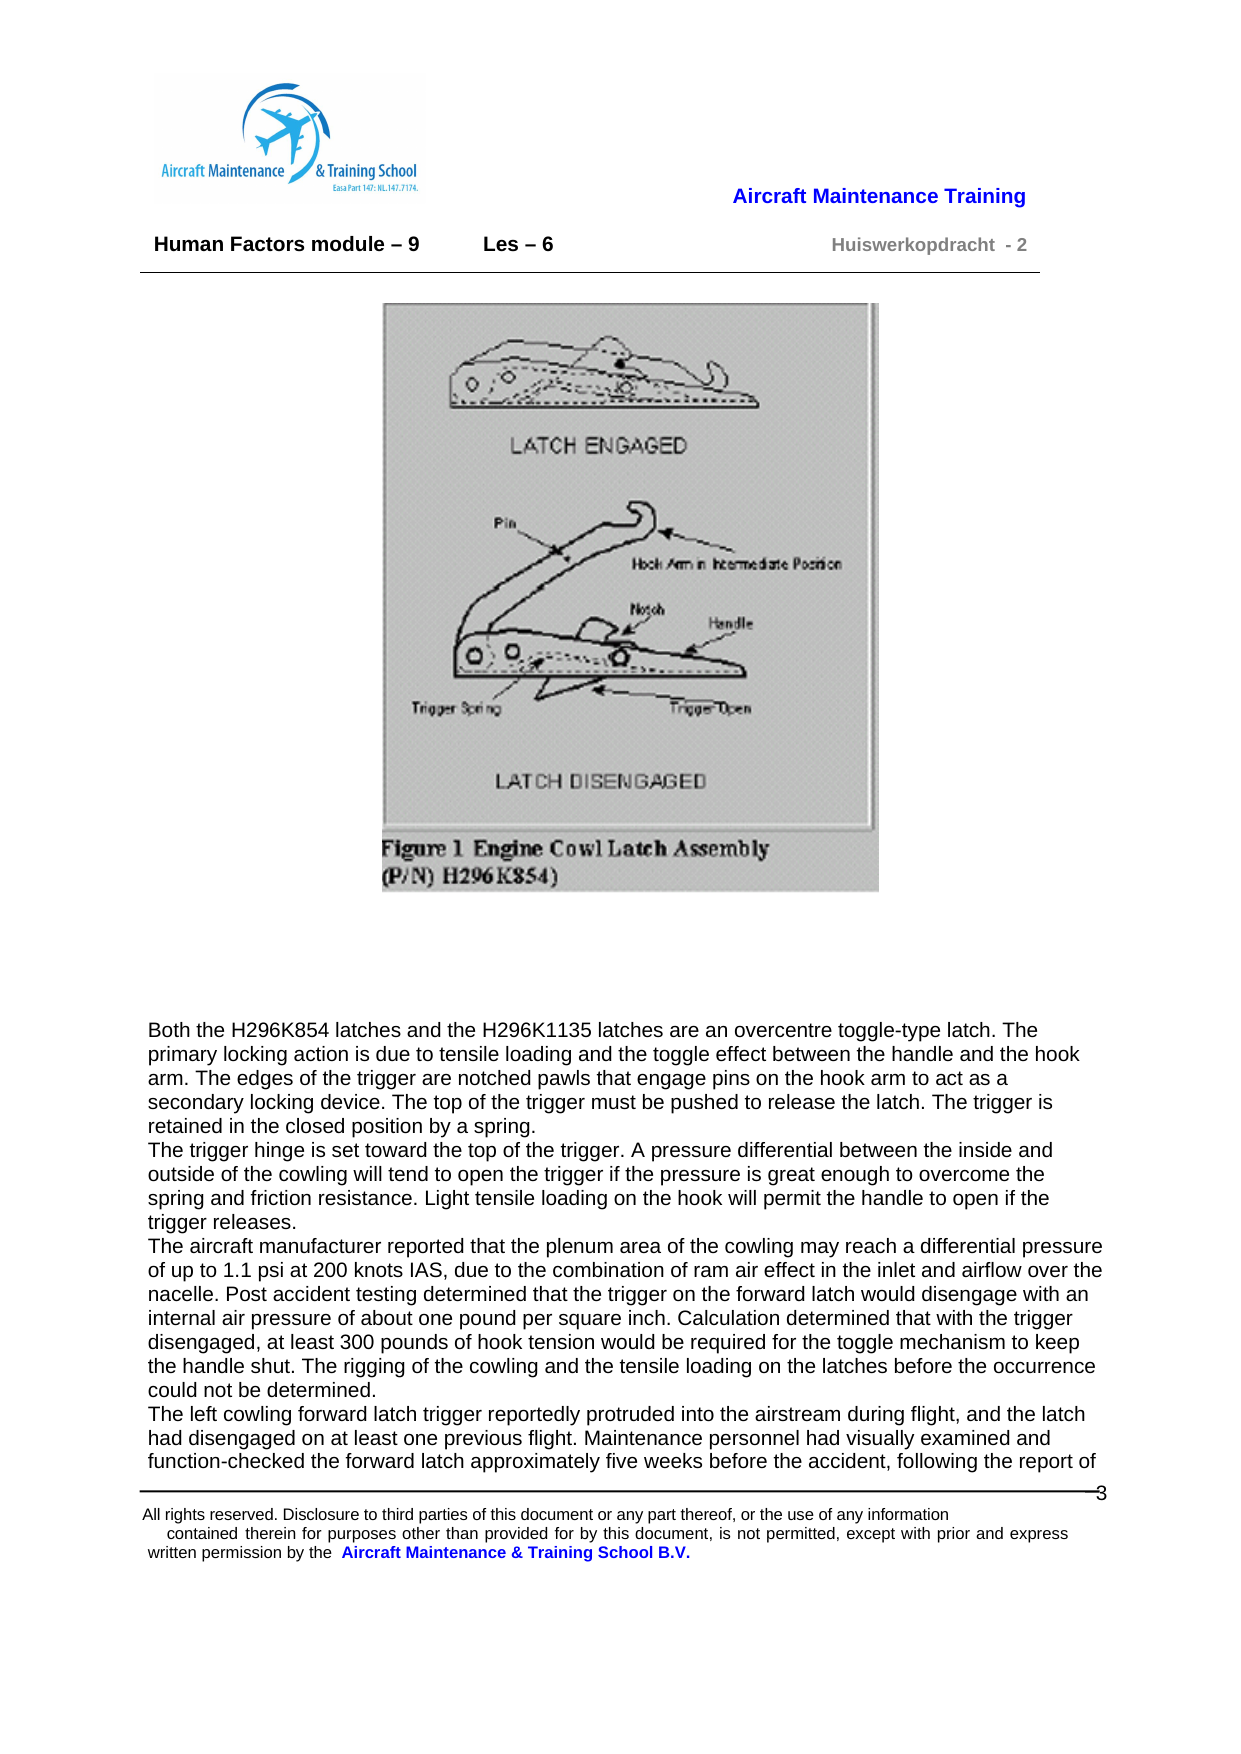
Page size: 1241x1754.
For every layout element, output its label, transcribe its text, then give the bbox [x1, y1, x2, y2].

text The trigger hinge is set toward the top of the trigger. A pressure differential between the inside and outside of the cowling will tend to open the trigger if the pressure is great enough to overcome the spring and friction resistance. Light tensile loading on the hook will permit the handle to open if the trigger releases. [148, 1138, 1107, 1234]
picture [153, 73, 426, 204]
text Both the H296K854 latches and the H296K1135 latches are an overcentre toggle-type latch. The primary locking action is due to tensile loading and the toggle effect between the handle and the hook arm. The edges of the trigger are notched pawls that engage pins on the hook arm to act as a secondary locking device. The top of the trigger must be pushed to release the latch. The trigger is retained in the closed position by a spring. [148, 1018, 1107, 1138]
text The aircraft manufacturer reported that the plenum area of the cowling may reach a differential pressure of up to 1.1 psi at 200 knots IAS, due to the combination of ram air effect in the inlet and airflow over the nacelle. Post accident testing determined that the trigger on the forward latch would disengage with an internal air pressure of about one pound per square inch. Calculation determined that with the trigger disengaged, at least of hook tension would be required for the toggle mechanism to keep the handle shut. The rigging of the cowling and the tensile loading on the latches before the occurrence could not be determined. [148, 1234, 1107, 1401]
picture [382, 303, 879, 894]
